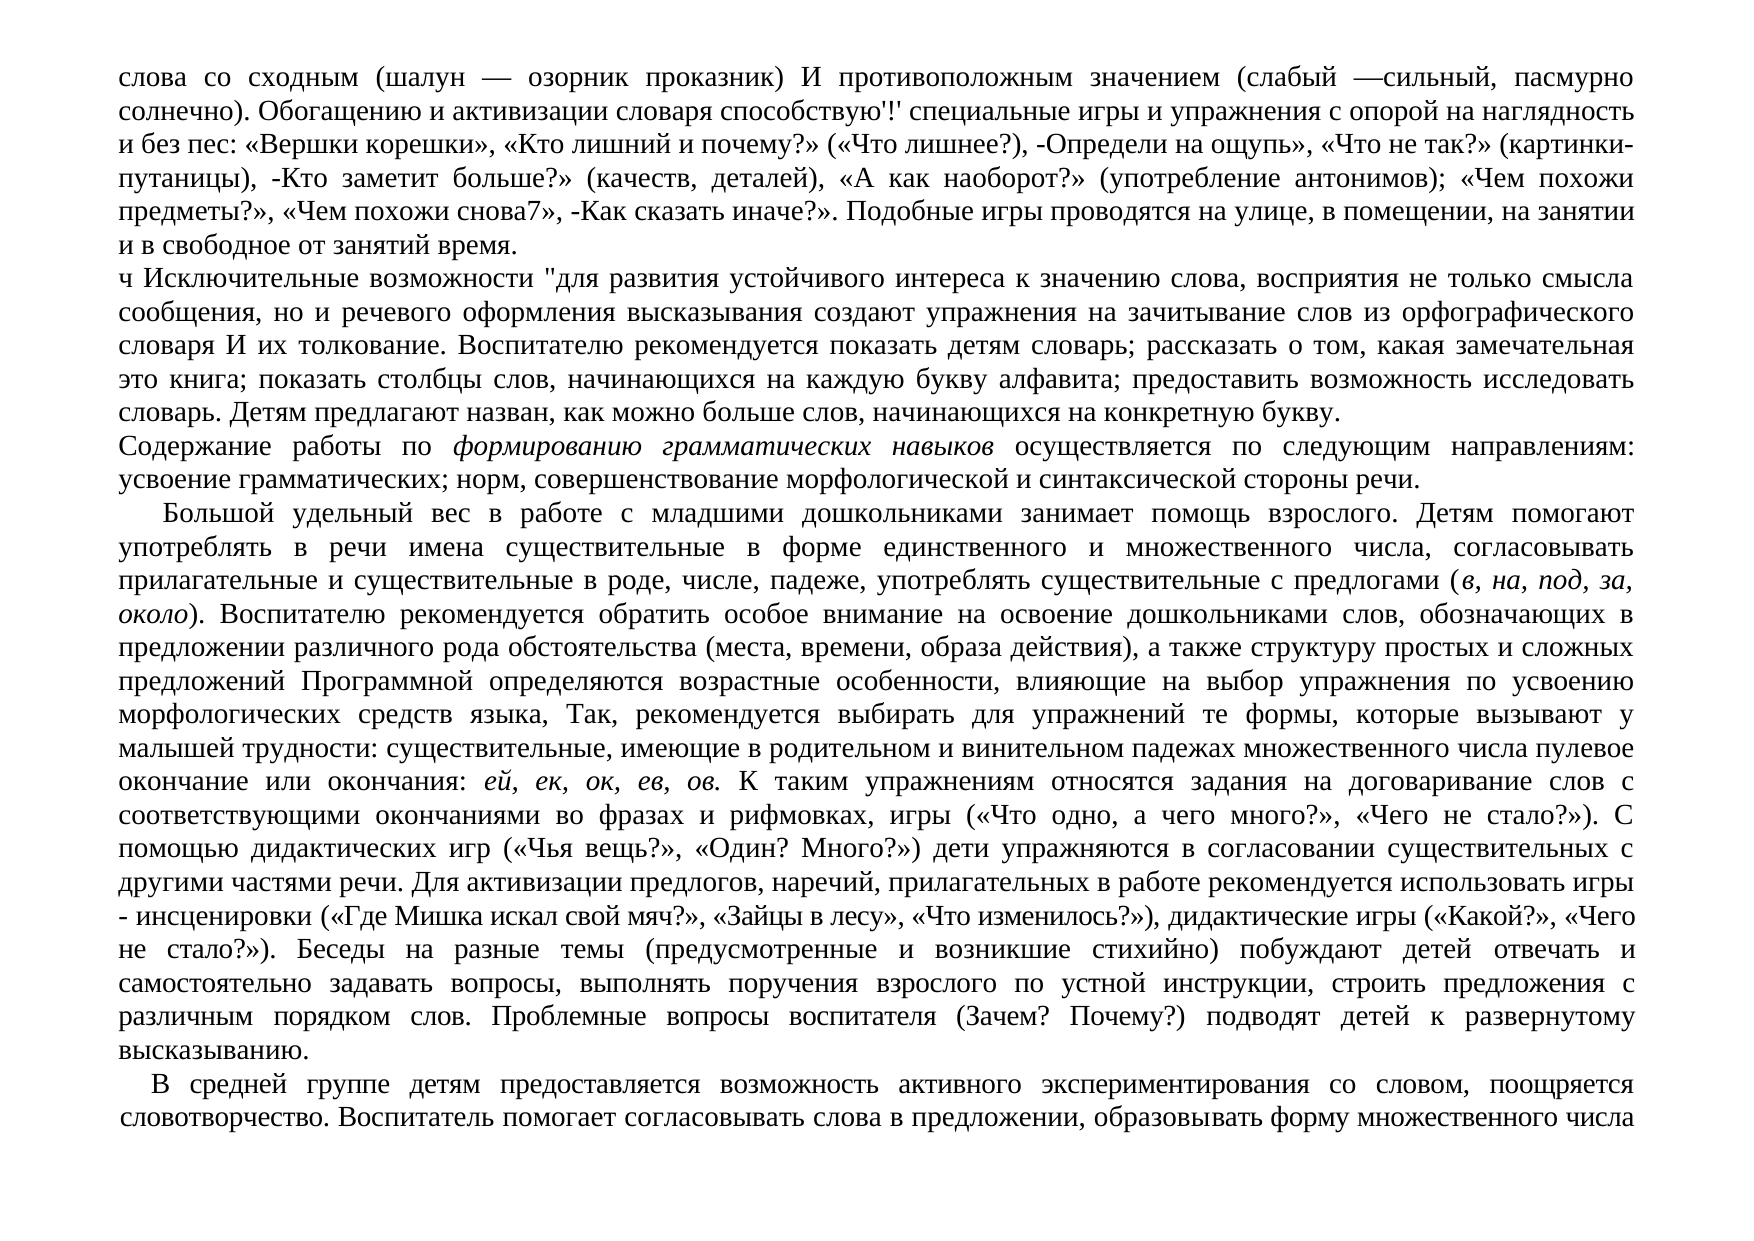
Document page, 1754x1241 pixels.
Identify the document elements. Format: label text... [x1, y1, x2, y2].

text слова со сходным (шалун — озорник проказник) И противоположным значением (слабый —сильный, пасмурно солнечно). Обогащению и активизации словаря способствую'!' специальные игры и упражнения с опорой на наглядность и без пес: «Вершки корешки», «Кто лишний и почему?» («Что лишнее?), -Определи на ощупь», «Что не так?» (картинки-путаницы), -Кто заметит больше?» (качеств, деталей), «А как наоборот?» (употребление антонимов); «Чем похожи предметы?», «Чем похожи снова7», -Как сказать иначе?». Подобные игры проводятся на улице, в помещении, на занятии и в свободное от занятий время. [118, 59, 1636, 260]
text ч Исключительные возможности "для развития устойчивого интереса к значению слова, восприятия не только смысла сообщения, но и речевого оформления высказывания создают упражнения на зачитывание слов из орфографического словаря И их толкование. Воспитателю рекомендуется показать детям словарь; рассказать о том, какая замечательная это книга; показать столбцы слов, начинающихся на каждую букву алфавита; предоставить возможность исследовать словарь. Детям предлагают назван, как можно больше слов, начинающихся на конкретную букву. [118, 260, 1636, 428]
text Содержание работы по формированию грамматических навыков осуществляется по следующим направлениям: усвоение грамматических; норм, совершенствование морфологической и синтаксической стороны речи. [118, 428, 1636, 495]
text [119, 1066, 1635, 1133]
text Большой удельный вес в работе с младшими дошкольниками занимает помощь взрослого. Детям помогают употреблять в речи имена существительные в форме единственного и множественного числа, согласовывать прилагательные и существительные в роде, числе, падеже, употреблять существительные с предлогами (в, на, под, за, около). Воспитателю рекомендуется обратить особое внимание на освоение дошкольниками слов, обозначающих в предложении различного рода обстоятельства (места, времени, образа действия), а также структуру простых и сложных предложений Программной определяются возрастные особенности, влияющие на выбор упражнения по усвоению морфологических средств языка, Так, рекомендуется выбирать для упражнений те формы, которые вызывают у малышей трудности: существительные, имеющие в родительном и винительном падежах множественного числа пулевое окончание или окончания: ей, ек, ок, ев, ов. К таким упражнениям относятся задания на договаривание слов с соответствующими окончаниями во фразах и рифмовках, игры («Что одно, а чего много?», «Чего не стало?»). С помощью дидактических игр («Чья вещь?», «Oдин? Много?») дети упражняются в согласовании существительных с другими частями речи. Для активизации предлогов, наречий, прилагательных в работе рекомендуется использовать игры - инсценировки («Где Мишка искал свой мяч?», «Зайцы в лесу», «Что изменилось?»), дидактические игры («Какой?», «Чего не стало?»). Беседы на разные темы (предусмотренные и возникшие стихийно) побуждают детей отвечать и самостоятельно задавать вопросы, выполнять поручения взрослого по устной инструкции, строить предложения с различным порядком слов. Проблемные вопросы воспитателя (Зачем? Почему?) подводят детей к развернутому высказыванию. [118, 495, 1636, 1065]
